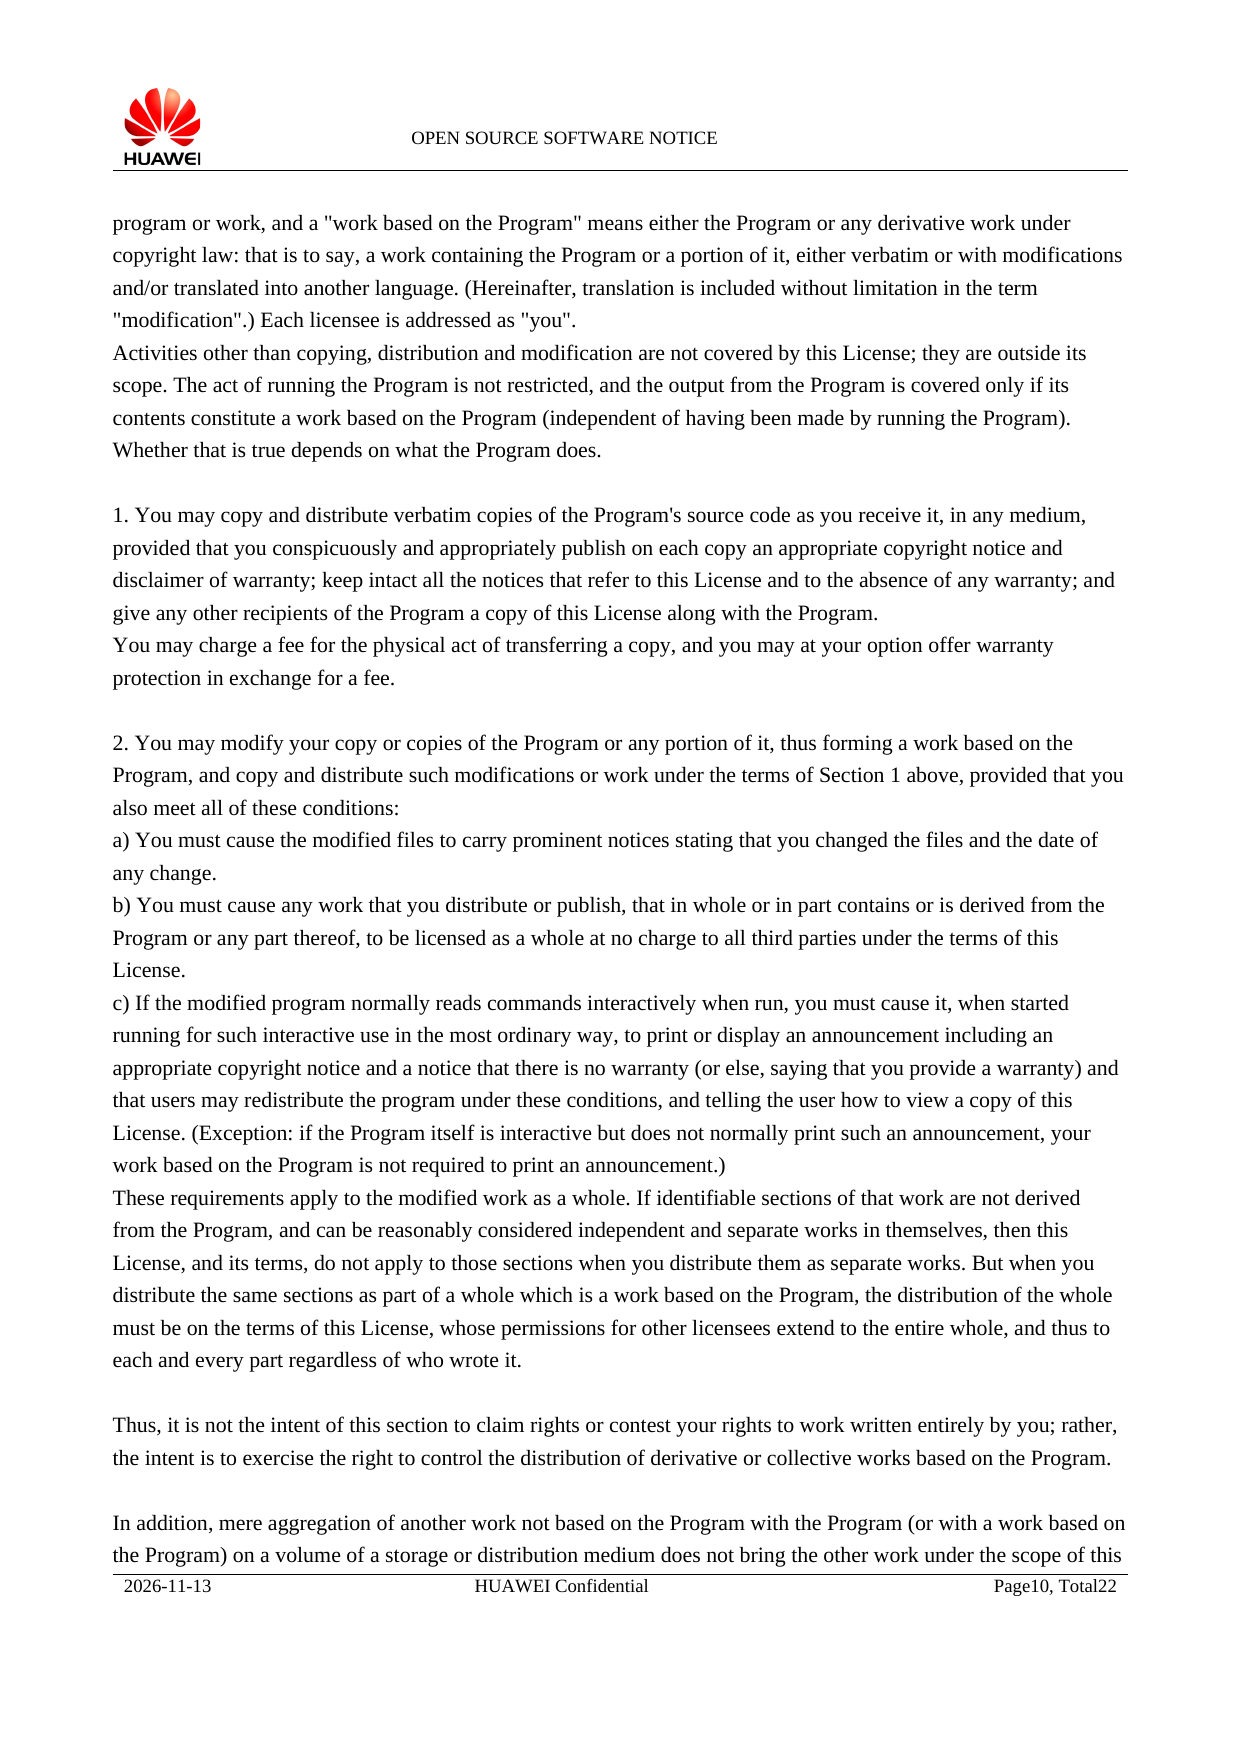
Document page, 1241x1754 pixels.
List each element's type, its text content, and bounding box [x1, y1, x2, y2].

picture [124, 88, 201, 165]
